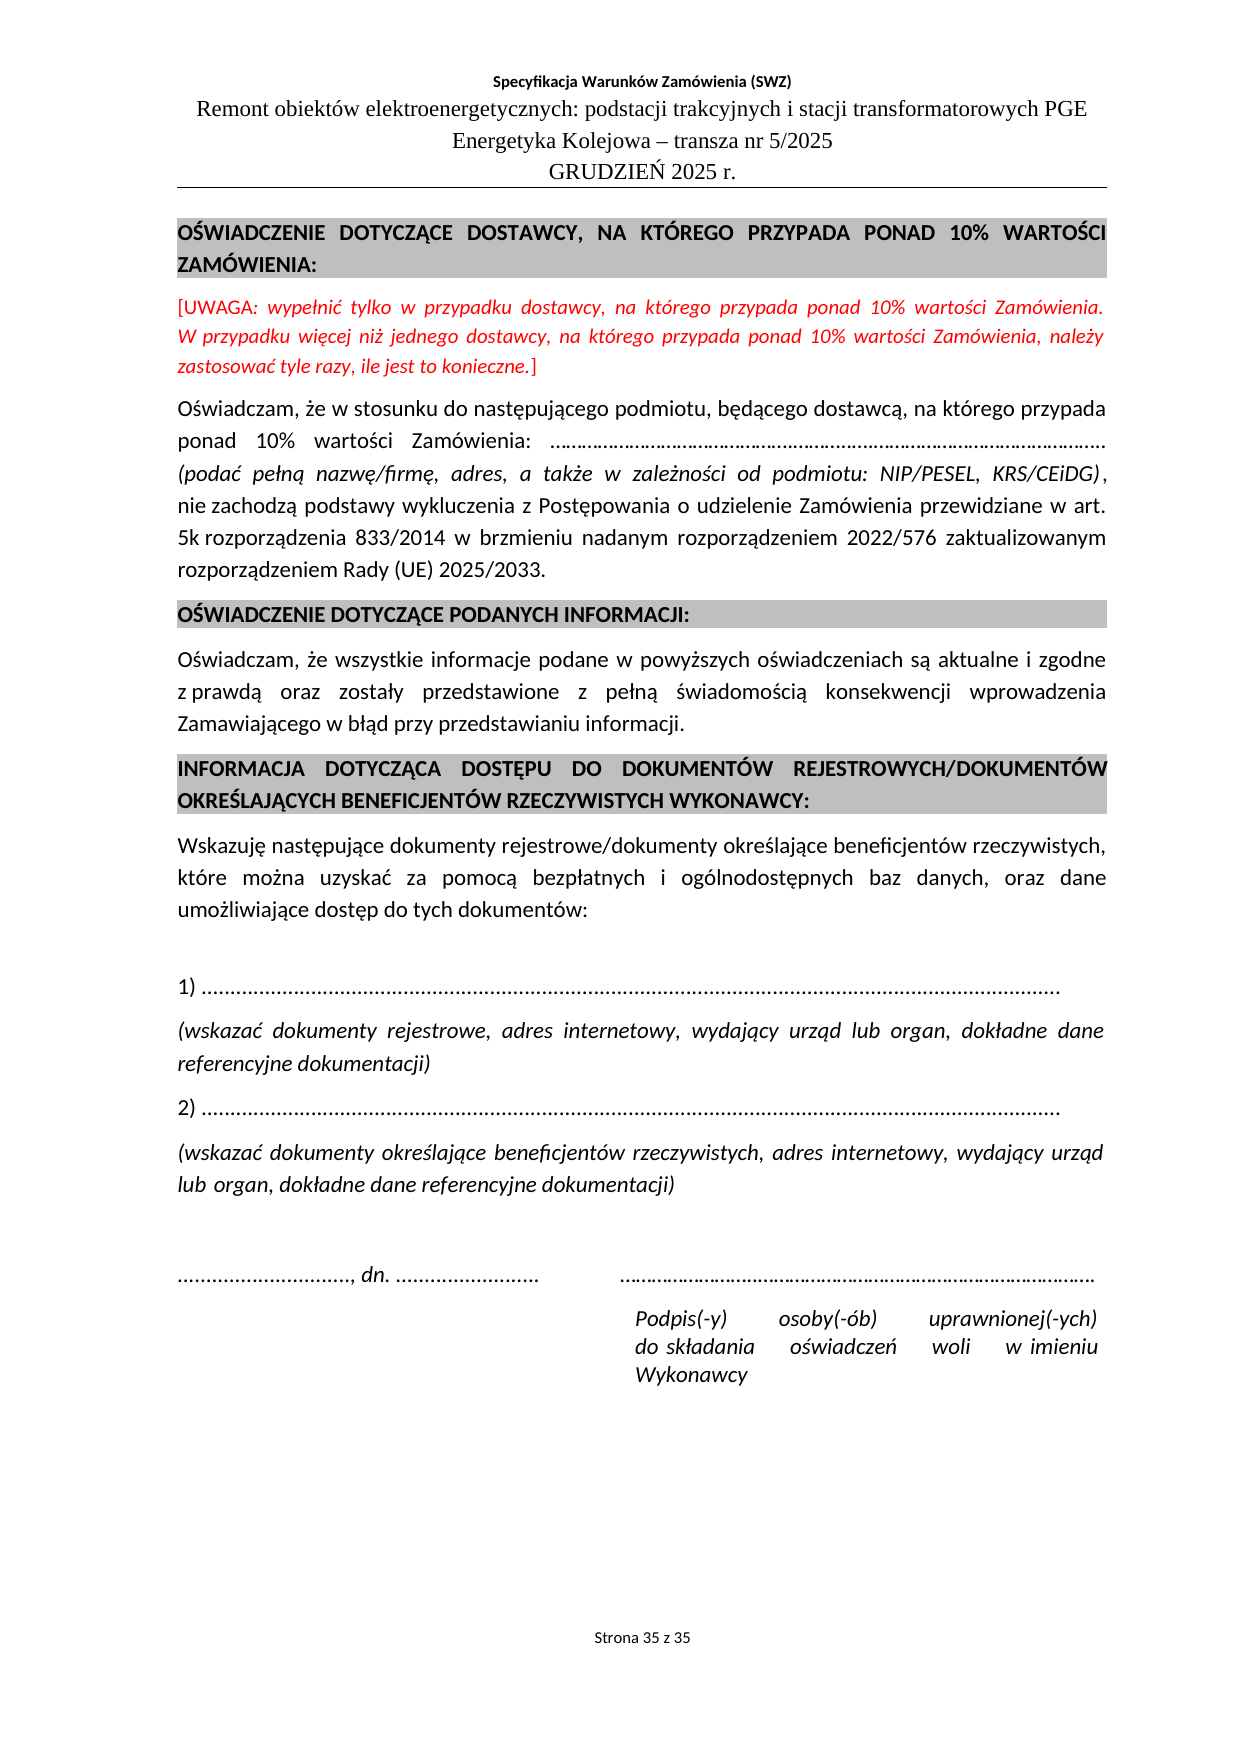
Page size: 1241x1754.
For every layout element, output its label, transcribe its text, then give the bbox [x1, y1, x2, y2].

text (wskazać dokumenty określające beneficjentów rzeczywistych, adres internetowy, wydający urząd lub organ, dokładne dane referencyjne dokumentacji) [177, 1138, 1107, 1198]
text Oświadczam, że wszystkie informacje podane w powyższych oświadczeniach są aktualne i zgodne z prawdą oraz zostały przedstawione z pełną świadomością konsekwencji wprowadzenia Zamawiającego w błąd przy przedstawianiu informacji. [177, 645, 1107, 737]
text Wskazuję następujące dokumenty rejestrowe/dokumenty określające beneficjentów rzeczywistych, które można uzyskać za pomocą bezpłatnych i ogólnodostępnych baz danych, oraz dane umożliwiające dostęp do tych dokumentów: [177, 831, 1107, 923]
text INFORMACJA DOTYCZĄCA DOSTĘPU DO DOKUMENTÓW REJESTROWYCH/DOKUMENTÓW OKREŚLAJĄCYCH BENEFICJENTÓW RZECZYWISTYCH WYKONAWCY: [177, 754, 1107, 814]
text (wskazać dokumenty rejestrowe, adres internetowy, wydający urząd lub organ, dokładne dane referencyjne dokumentacji) [177, 1017, 1107, 1077]
text OŚWIADCZENIE DOTYCZĄCE DOSTAWCY, NA KTÓREGO PRZYPADA PONAD 10% WARTOŚCI ZAMÓWIENIA: [177, 218, 1107, 278]
text [UWAGA: wypełnić tylko w przypadku dostawcy, na którego przypada ponad 10% wartości Zamówienia. W przypadku więcej niż jednego dostawcy, na którego przypada ponad 10% wartości Zamówienia, należy zastosować tyle razy, ile jest to konieczne.] [177, 294, 1107, 378]
text 1) ..................................................................................................................................................... [177, 940, 1107, 1000]
text Oświadczam, że w stosunku do następującego podmiotu, będącego dostawcą, na którego przypada ponad 10% wartości Zamówienia: ……………………………………….………..….…………………………………….. (podać pełną nazwę/firmę, adres, a także w zależności od podmiotu: NIP/PESEL, KRS/CEiDG), nie zachodzą podstawy wykluczenia z Postępowania o udzielenie Zamówienia przewidziane w art. 5k rozporządzenia 833/2014 w brzmieniu nadanym rozporządzeniem 2022/576 zaktualizowanym rozporządzeniem Rady (UE) 2025/2033. [177, 394, 1107, 583]
text Podpis(-y) osoby(-ób) uprawnionej(-ych) do składania oświadczeń woli w imieniu Wykonawcy [635, 1304, 1100, 1388]
text .............................., dn. ......................... ……………………..………………………………………………………. [177, 1260, 1107, 1288]
text OŚWIADCZENIE DOTYCZĄCE PODANYCH INFORMACJI: [177, 600, 1107, 628]
text 2) ..................................................................................................................................................... [177, 1093, 1107, 1122]
